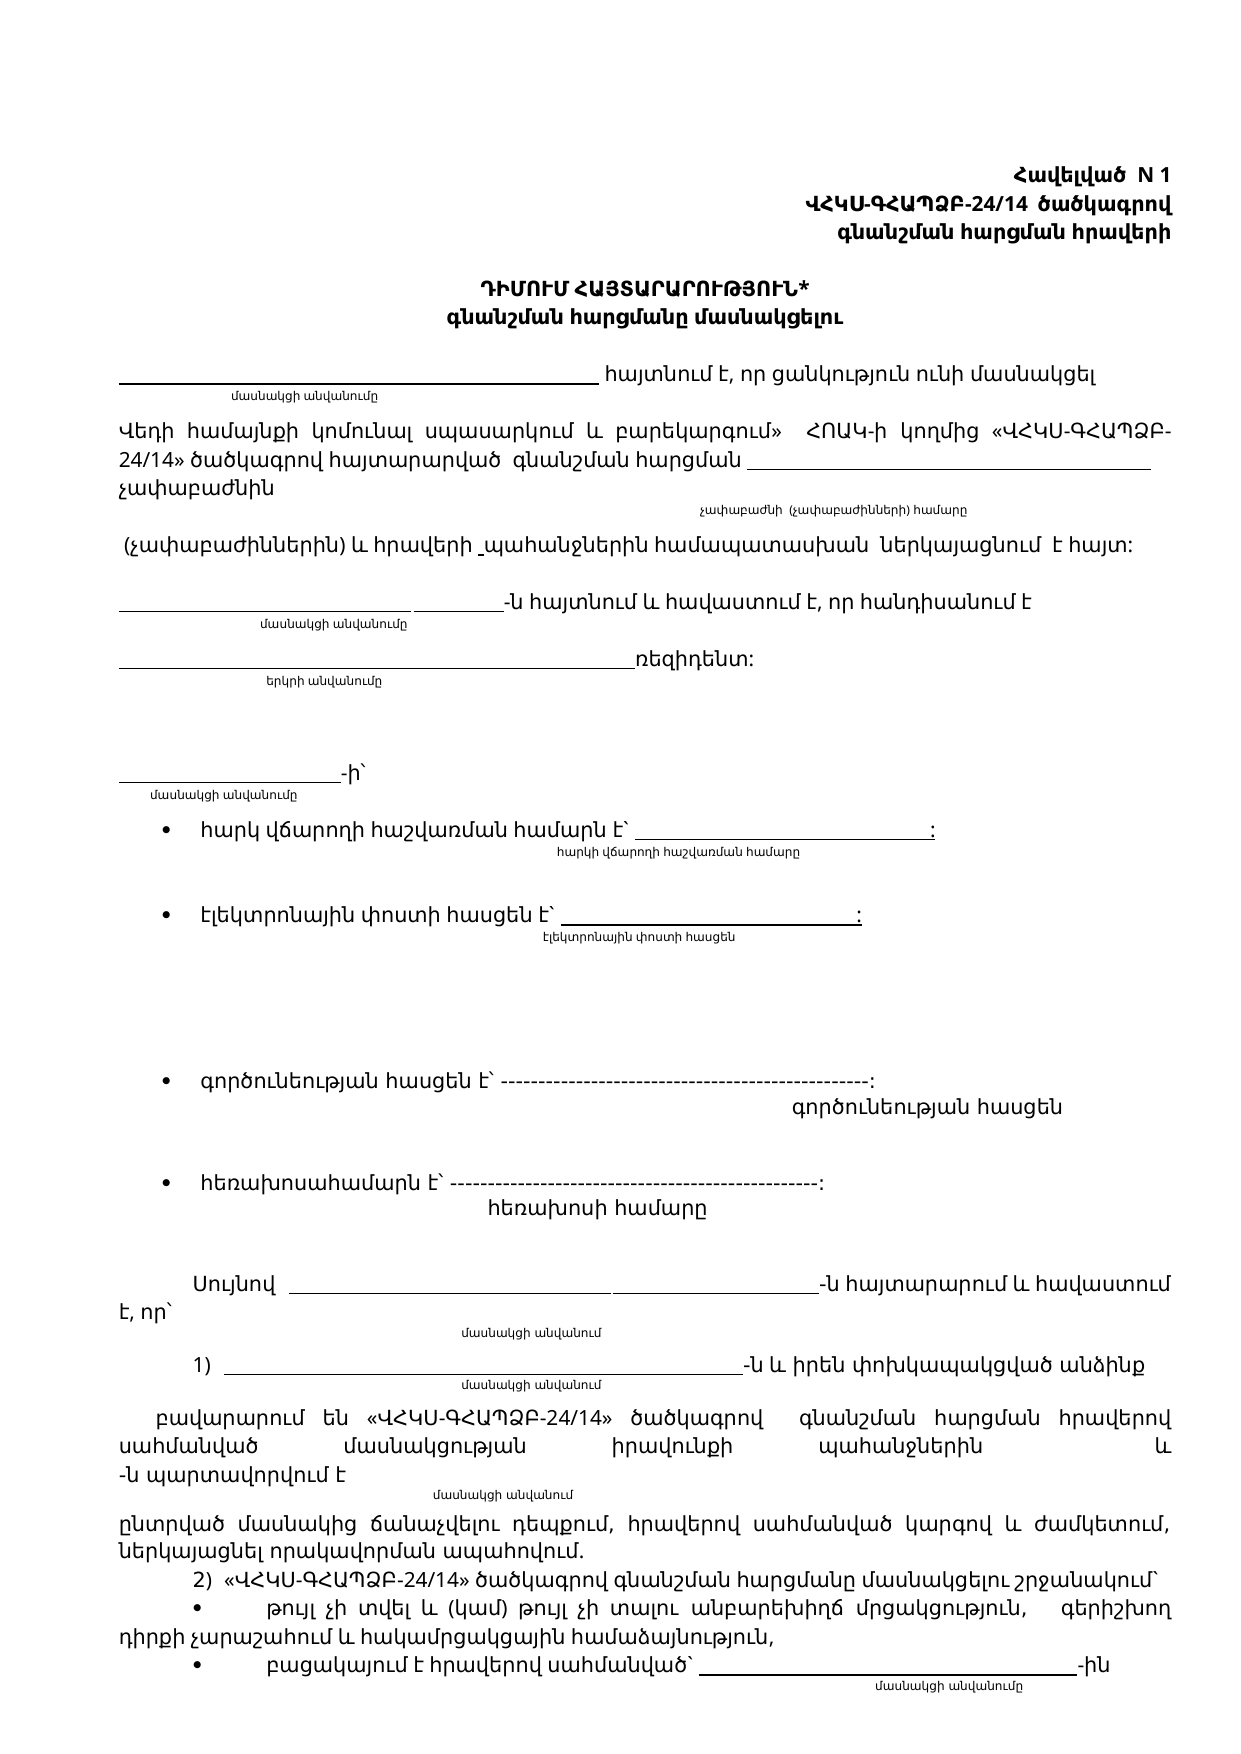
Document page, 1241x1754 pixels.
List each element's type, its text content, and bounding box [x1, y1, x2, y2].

text մասնակցի անվանում [118, 1378, 1171, 1403]
text երկրի անվանումը [118, 672, 1171, 701]
text 2) «ՎՀԿՍ-ԳՀԱՊՁԲ-24/14» ծածկագրով գնանշման հարցմանը մասնակցելու շրջանակում` [118, 1565, 1171, 1593]
text մասնակցի անվանում [118, 1326, 1171, 1350]
text Սույնով -ն հայտարարում և հավաստում է, որ՝ [118, 1269, 1171, 1326]
text Վեդի համայնքի կոմունալ սպասարկում և բարեկարգում» ՀՈԱԿ-ի կողմից «ՎՀԿՍ-ԳՀԱՊՁԲ-24/14» ծածկագրով հայտարարված գնանշման հարցման չափաբաժնին [118, 416, 1171, 502]
list հարկ վճարողի հաշվառման համարն է` : [163, 815, 1171, 843]
text մասնակցի անվանումը [118, 615, 1171, 644]
list հեռախոսահամարն է՝ -------------------------------------------------: [163, 1168, 1171, 1196]
list գործունեության հասցեն է՝ -------------------------------------------------: [163, 1066, 1171, 1095]
text ՎՀԿՍ-ԳՀԱՊՁԲ-24/14 ծածկագրով [118, 189, 1171, 217]
text մասնակցի անվանումը [118, 1679, 1171, 1703]
text հայտնում է, որ ցանկություն ունի մասնակցել [118, 359, 1171, 388]
subtitle գնանշման հարցմանը մասնակցելու [118, 302, 1171, 331]
text (չափաբաժիններին) և հրավերի պահանջներին համապատասխան ներկայացնում է հայտ: [118, 530, 1171, 558]
text մասնակցի անվանումը [118, 388, 1171, 416]
text Հավելված N 1 [118, 160, 1171, 189]
list բացակայում է հրավերով սահմանված` -ին [118, 1650, 1171, 1679]
text ընտրված մասնակից ճանաչվելու դեպքում, հրավերով սահմանված կարգով և ժամկետում, ներկայացնել որակավորման ապահովում. [118, 1512, 1171, 1565]
text -ի՝ [118, 758, 1171, 786]
text ԴԻՄՈՒՄ ՀԱՅՏԱՐԱՐՈՒԹՅՈՒՆ* [118, 274, 1171, 302]
text գործունեության հասցեն [118, 1095, 1171, 1119]
list թույլ չի տվել և (կամ) թույլ չի տալու անբարեխիղճ մրցակցություն, գերիշխող դիրքի չարաշահում և հակամրցակցային համաձայնություն, [118, 1593, 1171, 1650]
text չափաբաժնի (չափաբաժինների) համարը [118, 502, 1171, 530]
text մասնակցի անվանում [118, 1488, 1171, 1512]
text գնանշման հարցման հրավերի [118, 217, 1171, 246]
text բավարարում են «ՎՀԿՍ-ԳՀԱՊՁԲ-24/14» ծածկագրով գնանշման հարցման հրավերով սահմանված մասնակցության իրավունքի պահանջներին և -ն պարտավորվում է [118, 1403, 1171, 1488]
text հեռախոսի համարը [487, 1196, 1171, 1220]
text 1) -ն և իրեն փոխկապակցված անձինք [118, 1350, 1171, 1378]
text -ն հայտնում և հավաստում է, որ հանդիսանում է [118, 587, 1171, 615]
text էլեկտրոնային փոստի հասցեն [118, 928, 1171, 957]
text մասնակցի անվանումը [118, 786, 1171, 815]
text հարկի վճարողի հաշվառման համարը [266, 843, 1171, 872]
text ռեզիդենտ: [118, 644, 1171, 672]
list էլեկտրոնային փոստի հասցեն է` : [163, 900, 1171, 928]
